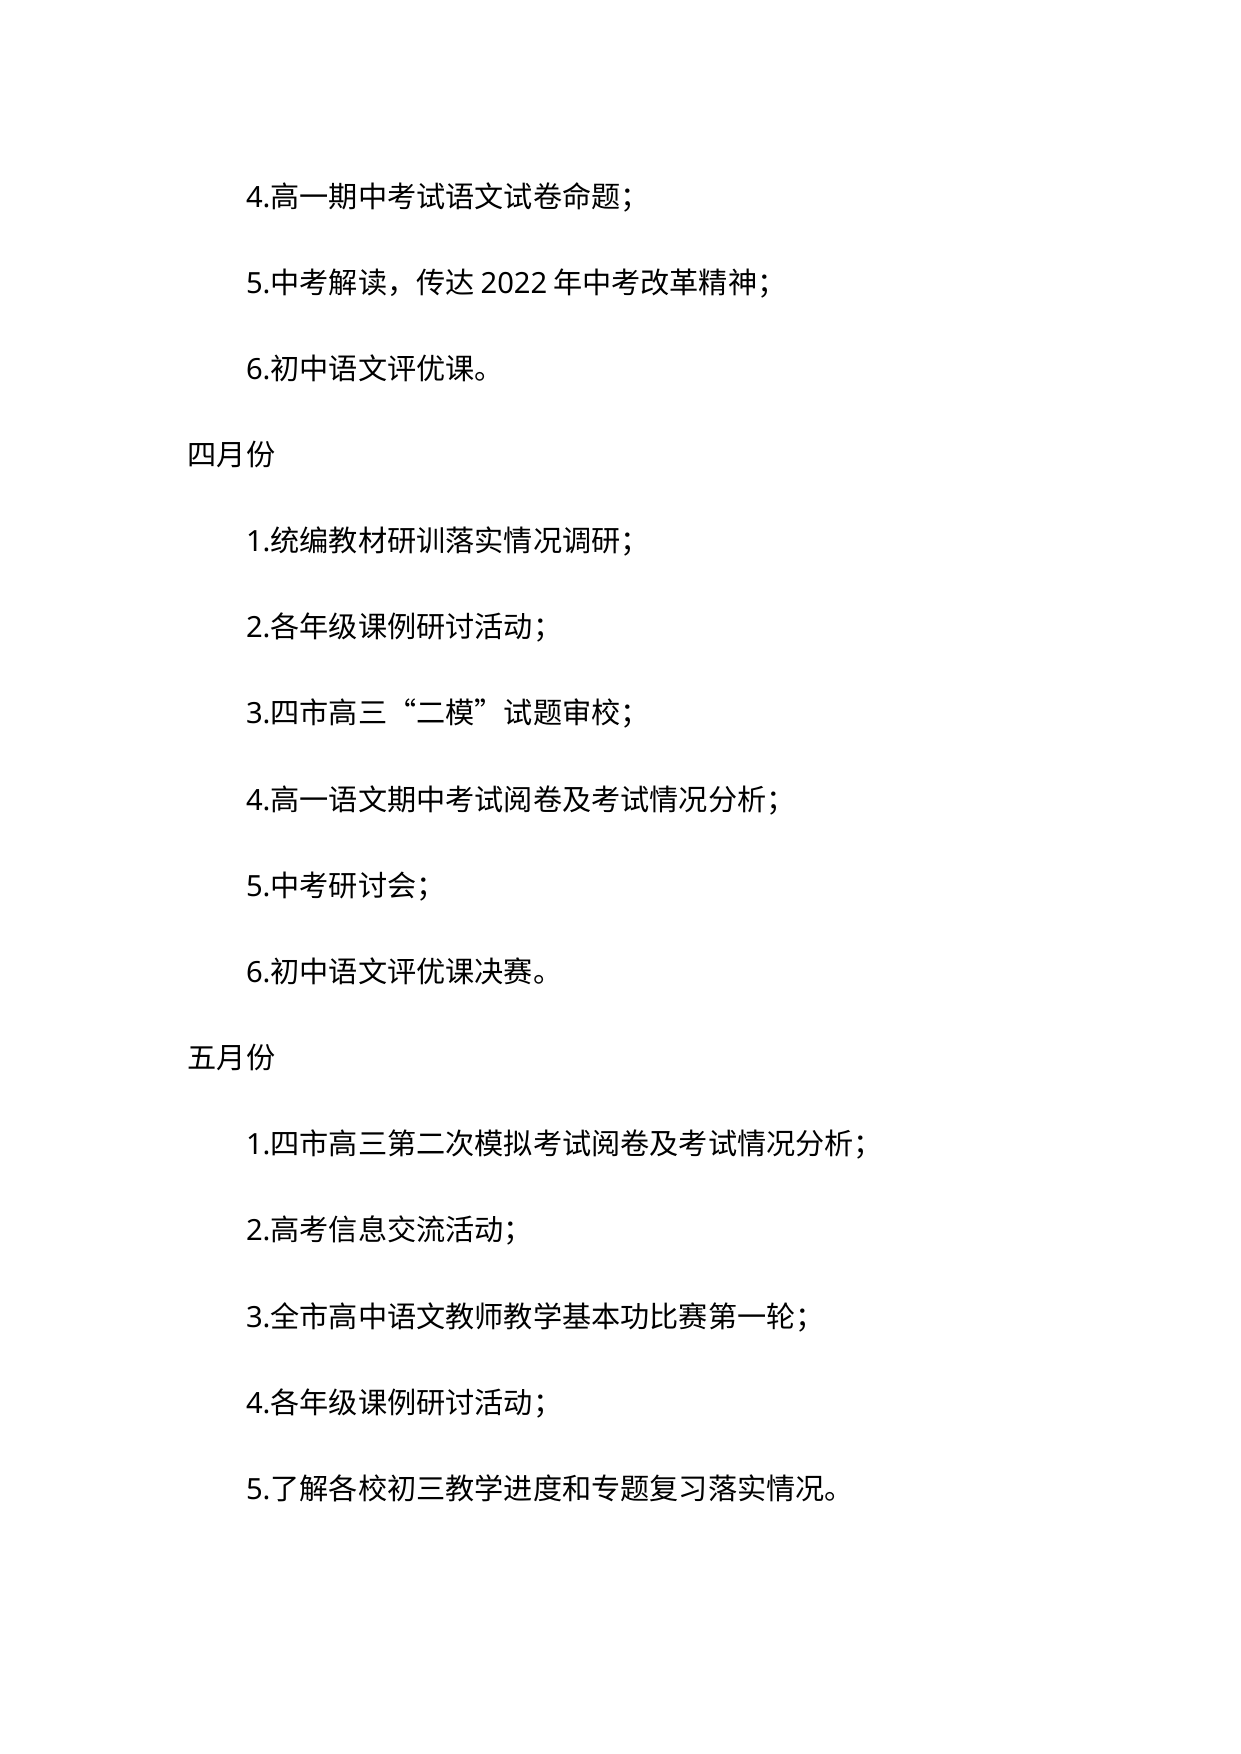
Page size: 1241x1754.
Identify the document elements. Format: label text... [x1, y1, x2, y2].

text 4.各年级课例研讨活动； [187, 1368, 1053, 1433]
text 四月份 [187, 420, 1053, 485]
text 1.统编教材研训落实情况调研； [187, 507, 1053, 572]
text 3.全市高中语文教师教学基本功比赛第一轮； [187, 1282, 1053, 1347]
text 3.四市高三“二模”试题审校； [187, 679, 1053, 744]
text 6.初中语文评优课决赛。 [187, 937, 1053, 1002]
text 5.中考研讨会； [187, 851, 1053, 916]
text 4.高一期中考试语文试卷命题； [187, 162, 1053, 227]
text 2.高考信息交流活动； [187, 1196, 1053, 1261]
text 2.各年级课例研讨活动； [187, 593, 1053, 658]
text 6.初中语文评优课。 [187, 334, 1053, 399]
text 五月份 [187, 1023, 1053, 1088]
text 1.四市高三第二次模拟考试阅卷及考试情况分析； [187, 1109, 1053, 1174]
text 5.中考解读，传达2022年中考改革精神； [187, 248, 1053, 313]
text 4.高一语文期中考试阅卷及考试情况分析； [187, 765, 1053, 830]
text 5.了解各校初三教学进度和专题复习落实情况。 [187, 1454, 1053, 1519]
